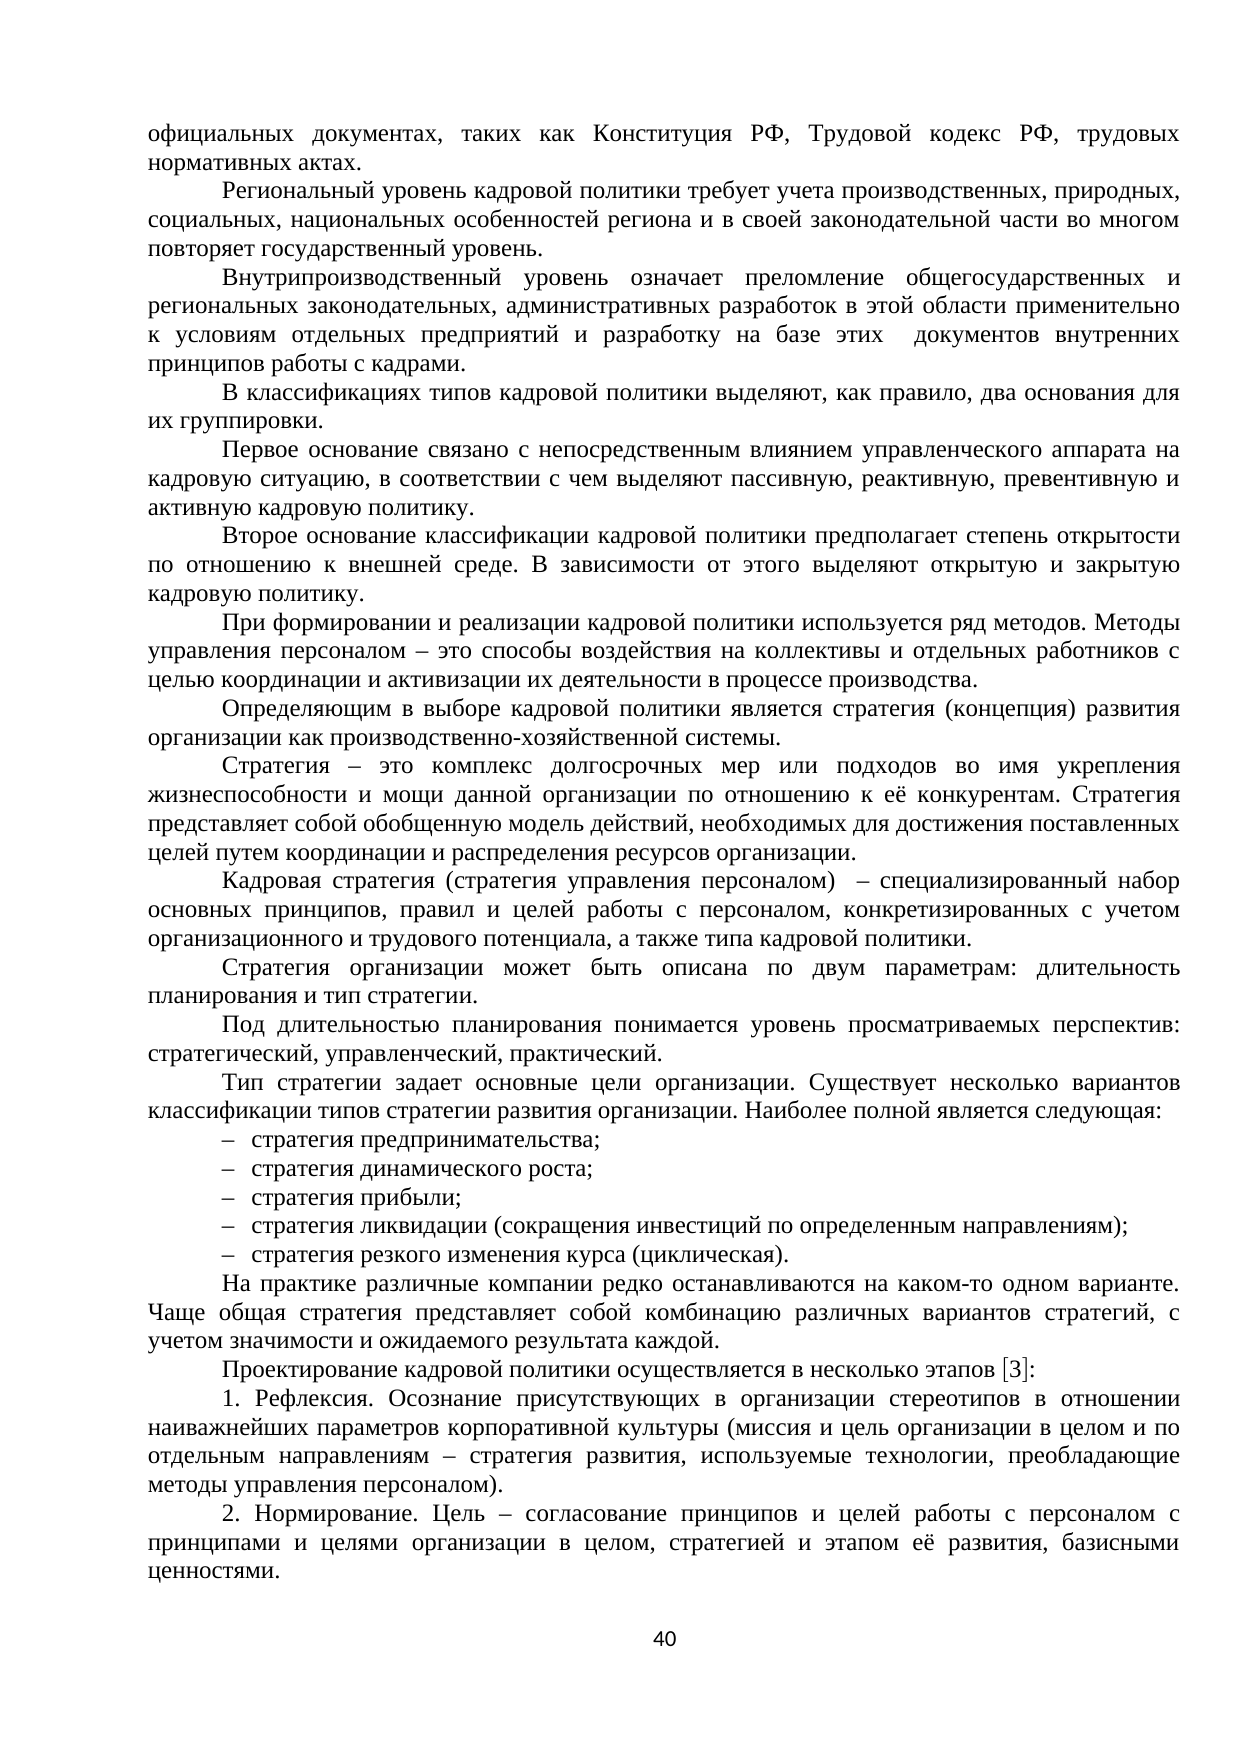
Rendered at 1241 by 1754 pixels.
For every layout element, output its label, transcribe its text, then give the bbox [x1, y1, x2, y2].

text Внутрипроизводственный уровень означает преломление общегосударственных и региональных законодательных, административных разработок в этой области применительно к условиям отдельных предприятий и разработку на базе этих документов внутренних принципов работы с кадрами. [148, 262, 1181, 377]
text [148, 118, 1181, 176]
text Второе основание классификации кадровой политики предполагает степень открытости по отношению к внешней среде. В зависимости от этого выделяют открытую и закрытую кадровую политику. [148, 521, 1181, 607]
text Региональный уровень кадровой политики требует учета производственных, природных, социальных, национальных особенностей региона и в своей законодательной части во многом повторяет государственный уровень. [148, 176, 1181, 262]
list стратегия ликвидации (сокращения инвестиций по определенным направлениям); [148, 1211, 1181, 1239]
list стратегия динамического роста; [148, 1153, 1181, 1182]
text Первое основание связано с непосредственным влиянием управленческого аппарата на кадровую ситуацию, в соответствии с чем выделяют пассивную, реактивную, превентивную и активную кадровую политику. [148, 434, 1181, 521]
text При формировании и реализации кадровой политики используется ряд методов. Методы управления персоналом – это способы воздействия на коллективы и отдельных работников с целью координации и активизации их деятельности в процессе производства. [148, 607, 1181, 693]
text В классификациях типов кадровой политики выделяют, как правило, два основания для их группировки. [148, 377, 1181, 434]
text 2. Нормирование. Цель – согласование принципов и целей работы с персоналом с принципами и целями организации в целом, стратегией и этапом её развития, базисными ценностями. [148, 1498, 1181, 1584]
text На практике различные компании редко останавливаются на каком-то одном варианте. Чаще общая стратегия представляет собой комбинацию различных вариантов стратегий, с учетом значимости и ожидаемого результата каждой. [148, 1268, 1181, 1354]
list стратегия резкого изменения курса (циклическая). [148, 1239, 1181, 1268]
text 1. Рефлексия. Осознание присутствующих в организации стереотипов в отношении наиважнейших параметров корпоративной культуры (миссия и цель организации в целом и по отдельным направлениям – стратегия развития, используемые технологии, преобладающие методы управления персоналом). [148, 1383, 1181, 1498]
text Стратегия – это комплекс долгосрочных мер или подходов во имя укрепления жизнеспособности и мощи данной организации по отношению к её конкурентам. Стратегия представляет собой обобщенную модель действий, необходимых для достижения поставленных целей путем координации и распределения ресурсов организации. [148, 751, 1181, 866]
text Определяющим в выборе кадровой политики является стратегия (концепция) развития организации как производственно-хозяйственной системы. [148, 693, 1181, 751]
text Стратегия организации может быть описана по двум параметрам: длительность планирования и тип стратегии. [148, 952, 1181, 1009]
text Под длительностью планирования понимается уровень просматриваемых перспектив: стратегический, управленческий, практический. [148, 1009, 1181, 1067]
list стратегия прибыли; [148, 1182, 1181, 1211]
text Тип стратегии задает основные цели организации. Существует несколько вариантов классификации типов стратегии развития организации. Наиболее полной является следующая: [148, 1067, 1181, 1124]
list стратегия предпринимательства; [148, 1124, 1181, 1153]
text Кадровая стратегия (стратегия управления персоналом) – специализированный набор основных принципов, правил и целей работы с персоналом, конкретизированных с учетом организационного и трудового потенциала, а также типа кадровой политики. [148, 866, 1181, 952]
text Проектирование кадровой политики осуществляется в несколько этапов 3: [148, 1354, 1181, 1383]
